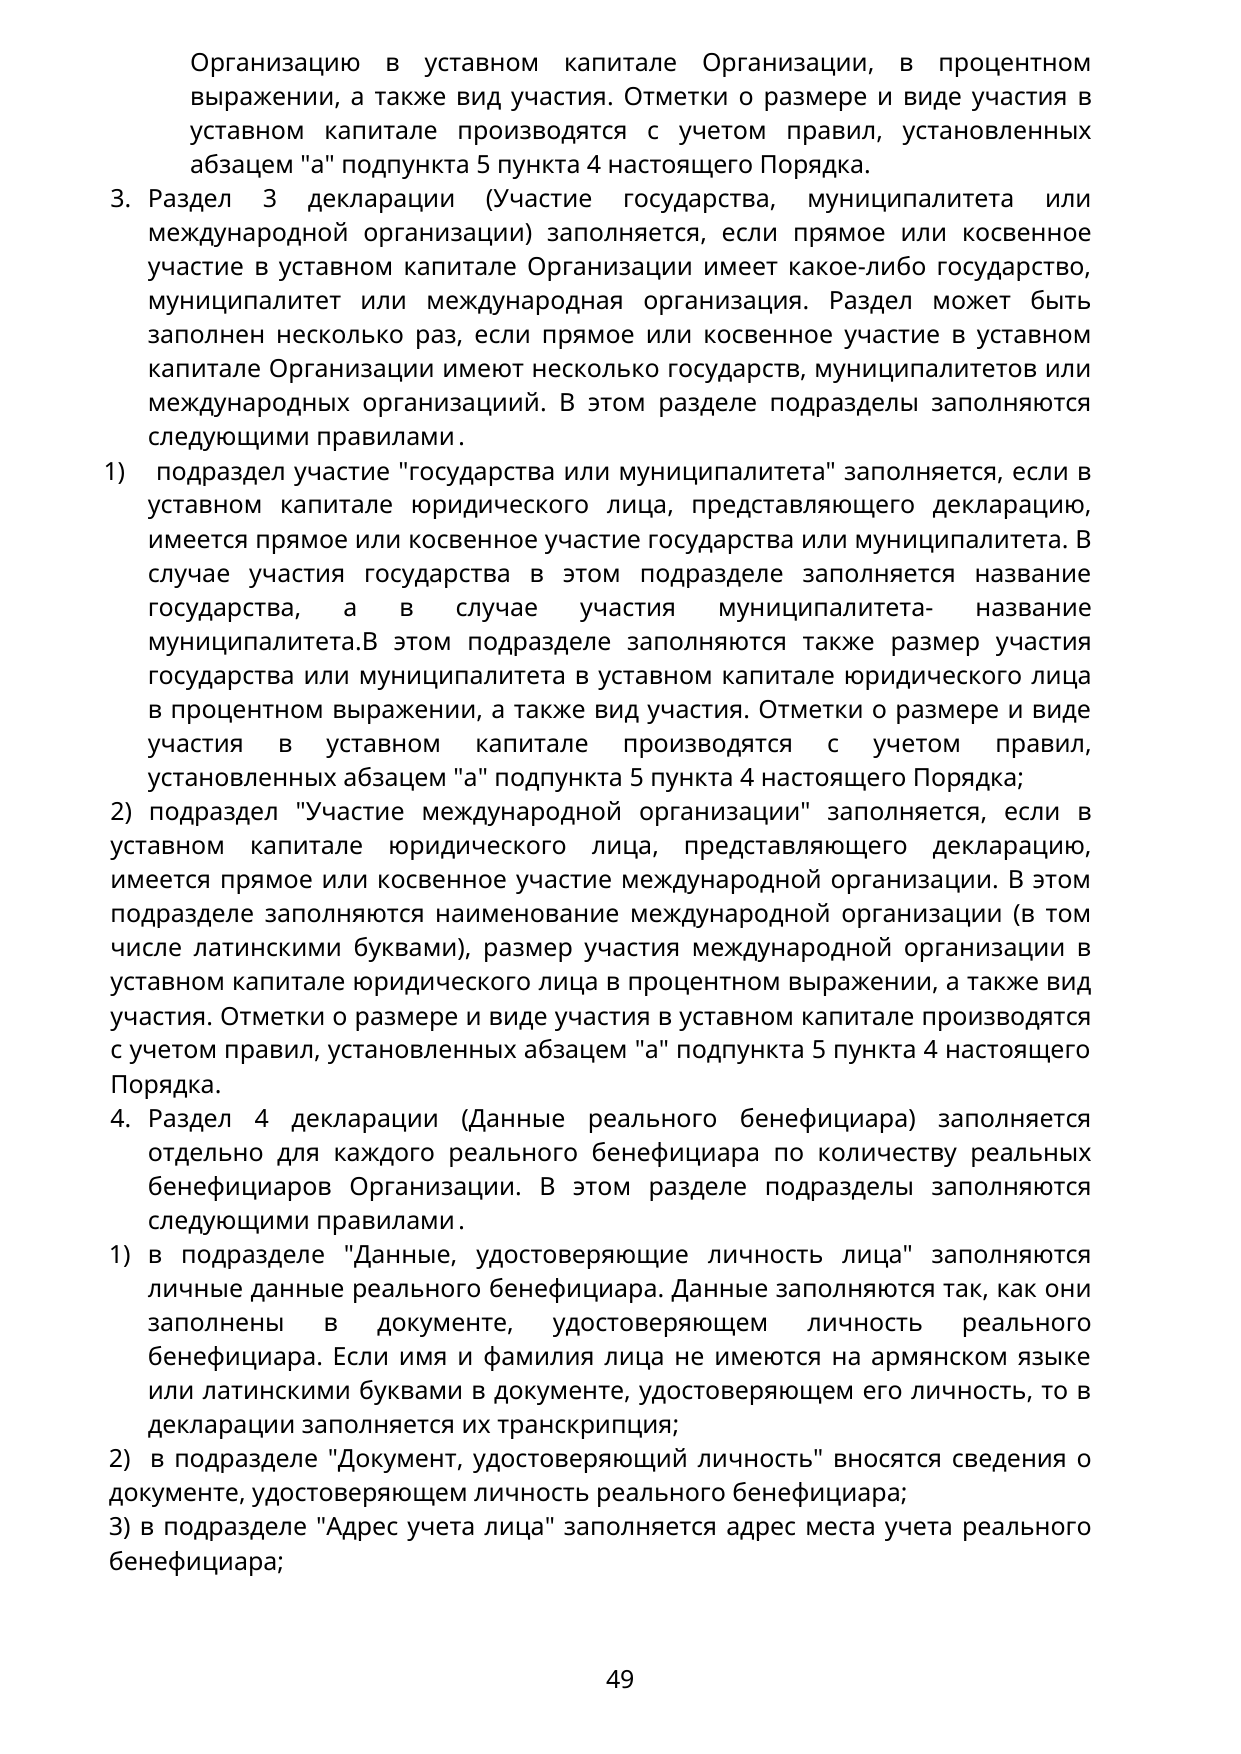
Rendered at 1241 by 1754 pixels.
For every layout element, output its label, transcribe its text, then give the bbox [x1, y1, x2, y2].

list Раздел 3 декларации (Участие государства, муниципалитета или международной организации) заполняется, если прямое или косвенное участие в уставном капитале Организации имеет какое-либо государство, муниципалитет или международная организация. Раздел может быть заполнен несколько раз, если прямое или косвенное участие в уставном капитале Организации имеют несколько государств, муниципалитетов или международных организациий. В этом разделе подразделы заполняются следующими правилами․ [110, 181, 1092, 453]
list в подразделе "Данные, удостоверяющие личность лица" заполняются личные данные реального бенефициара. Данные заполняются так, как они заполнены в документе, удостоверяющем личность реального бенефициара. Если имя и фамилия лица не имеются на армянском языке или латинскими буквами в документе, удостоверяющем его личность, то в декларации заполняется их транскрипция; [109, 1237, 1092, 1441]
text 2) подраздел "Участие международной организации" заполняется, если в уставном капитале юридического лица, представляющего декларацию, имеется прямое или косвенное участие международной организации. В этом подразделе заполняются наименование международной организации (в том числе латинскими буквами), размер участия международной организации в уставном капитале юридического лица в процентном выражении, а также вид участия. Отметки о размере и виде участия в уставном капитале производятся с учетом правил, установленных абзацем "а" подпункта 5 пункта 4 настоящего Порядка. [110, 794, 1092, 1100]
list подраздел участие "государства или муниципалитета" заполняется, если в уставном капитале юридического лица, представляющего декларацию, имеется прямое или косвенное участие государства или муниципалитета. В случае участия государства в этом подразделе заполняется название государства, а в случае участия муниципалитета- название муниципалитета.В этом подразделе заполняются также размер участия государства или муниципалитета в уставном капитале юридического лица в процентном выражении, а также вид участия. Отметки о размере и виде участия в уставном капитале производятся с учетом правил, установленных абзацем "а" подпункта 5 пункта 4 настоящего Порядка; [103, 453, 1092, 794]
text 2) в подразделе "Документ, удостоверяющий личность" вносятся сведения о документе, удостоверяющем личность реального бенефициара; [109, 1441, 1092, 1509]
text 3) в подразделе "Адрес учета лица" заполняется адрес места учета реального бенефициара; [109, 1509, 1092, 1577]
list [148, 44, 1092, 181]
list Раздел 4 декларации (Данные реального бенефициара) заполняется отдельно для каждого реального бенефициара по количеству реальных бенефициаров Организации. В этом разделе подразделы заполняются следующими правилами․ [110, 1100, 1092, 1237]
